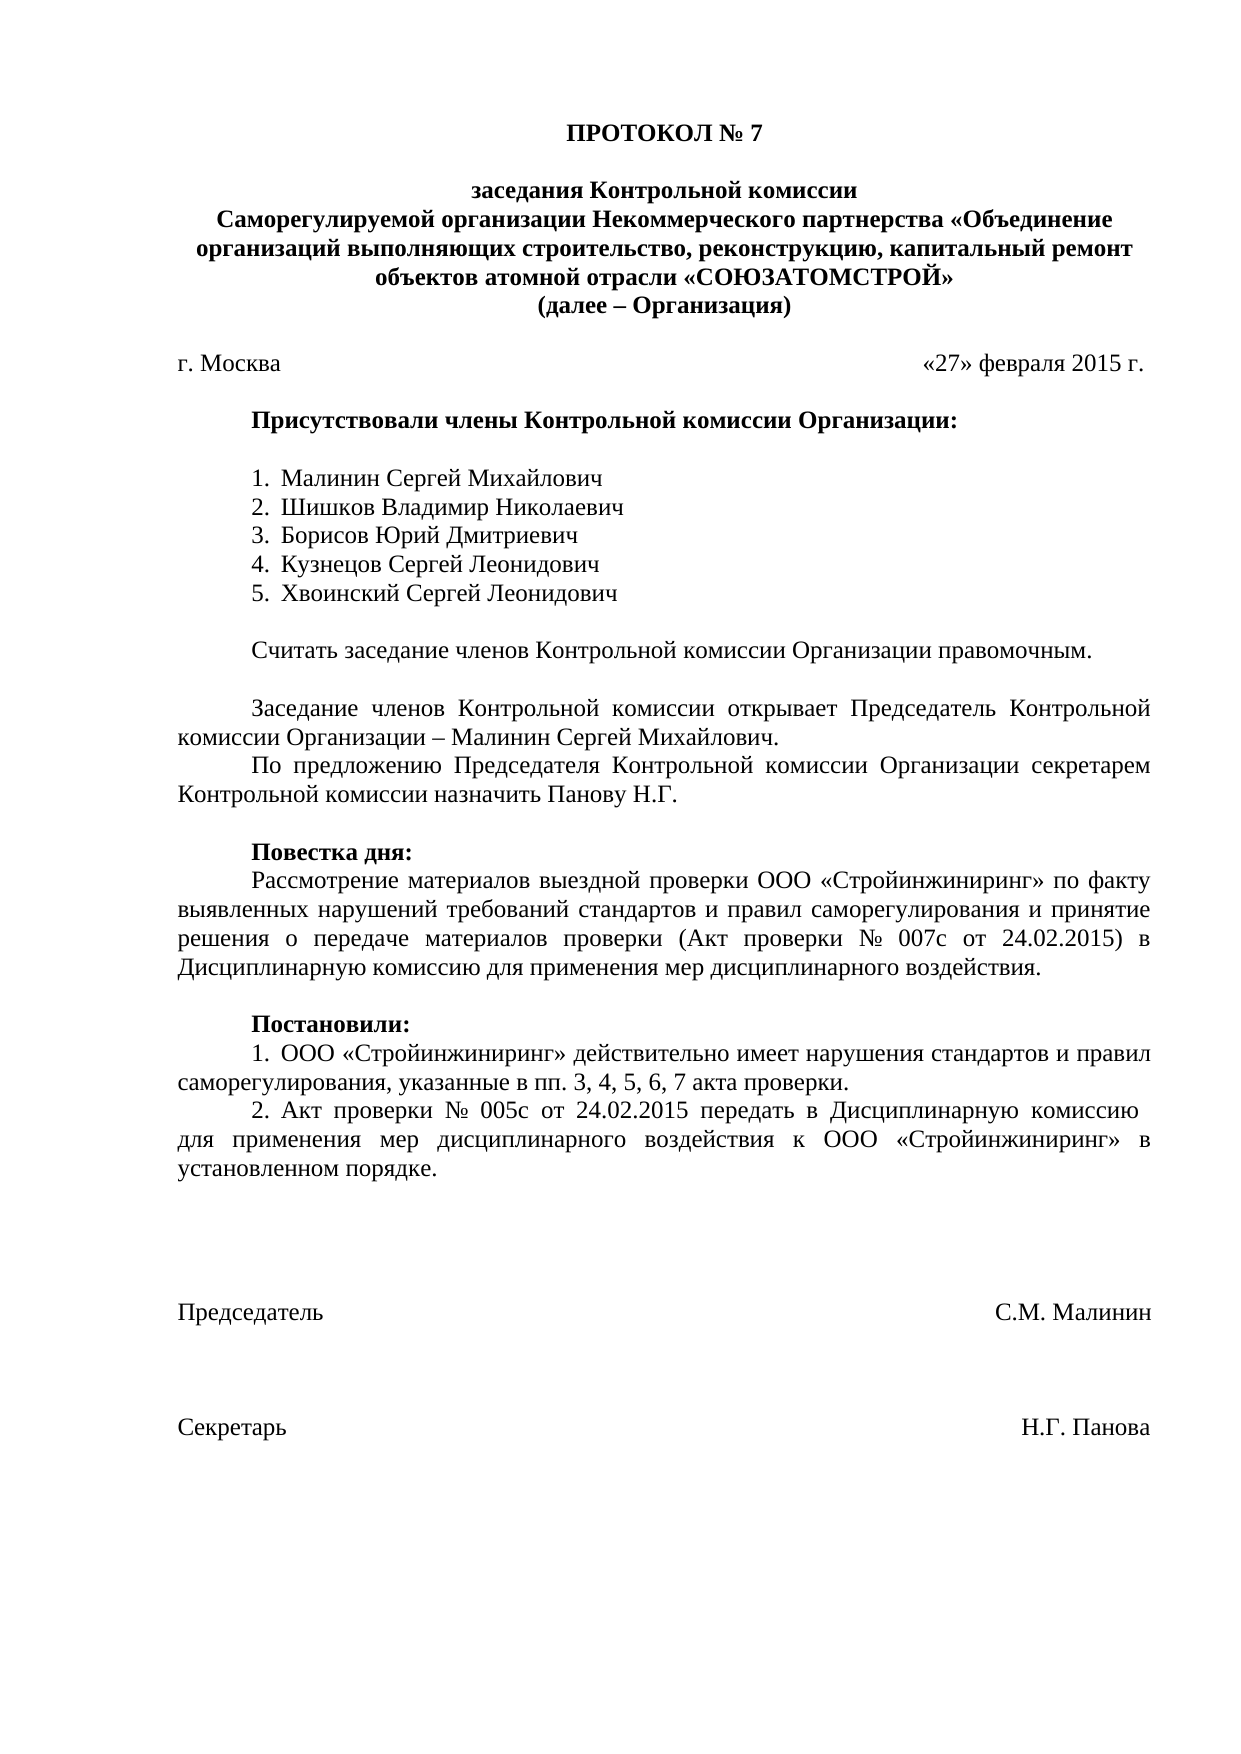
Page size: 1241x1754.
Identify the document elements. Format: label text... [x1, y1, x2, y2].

text Постановили: [177, 1009, 1152, 1038]
text Повестка дня: [177, 837, 1152, 866]
text Председатель С.М. Малинин [177, 1297, 1152, 1326]
text Считать заседание членов Контрольной комиссии Организации правомочным. [177, 636, 1152, 664]
text ПРОТОКОЛ № 7 [177, 118, 1152, 147]
text По предложению Председателя Контрольной комиссии Организации секретарем Контрольной комиссии назначить Панову Н.Г. [177, 751, 1152, 808]
list Борисов Юрий Дмитриевич [251, 521, 1152, 549]
list ООО «Стройинжиниринг» действительно имеет нарушения стандартов и правил саморегулирования, указанные в пп. 3, 4, 5, 6, 7 акта проверки. [177, 1038, 1152, 1096]
text 2. Акт проверки № 005с от 24.02.2015 передать в Дисциплинарную комиссию для применения мер дисциплинарного воздействия к ООО «Стройинжиниринг» в установленном порядке. [177, 1096, 1152, 1182]
text Рассмотрение материалов выездной проверки ООО «Стройинжиниринг» по факту выявленных нарушений требований стандартов и правил саморегулирования и принятие решения о передаче материалов проверки (Акт проверки № 007с от 24.02.2015) в Дисциплинарную комиссию для применения мер дисциплинарного воздействия. [177, 866, 1152, 981]
text Заседание членов Контрольной комиссии открывает Председатель Контрольной комиссии Организации – Малинин Сергей Михайлович. [177, 693, 1152, 751]
list Шишков Владимир Николаевич [251, 492, 1152, 521]
text (далее – Организация) [177, 291, 1152, 319]
text Секретарь Н.Г. Панова [177, 1412, 1152, 1441]
text г. Москва «27» февраля 2015 г. [177, 348, 1152, 377]
list Хвоинский Сергей Леонидович [251, 578, 1152, 607]
list Малинин Сергей Михайлович [251, 463, 1152, 492]
text Саморегулируемой организации Некоммерческого партнерства «Объединение организаций выполняющих строительство, реконструкцию, капитальный ремонт объектов атомной отрасли «СОЮЗАТОМСТРОЙ» [177, 204, 1152, 291]
text Присутствовали члены Контрольной комиссии Организации: [177, 406, 1152, 434]
text заседания Контрольной комиссии [177, 176, 1152, 204]
list Кузнецов Сергей Леонидович [251, 549, 1152, 578]
